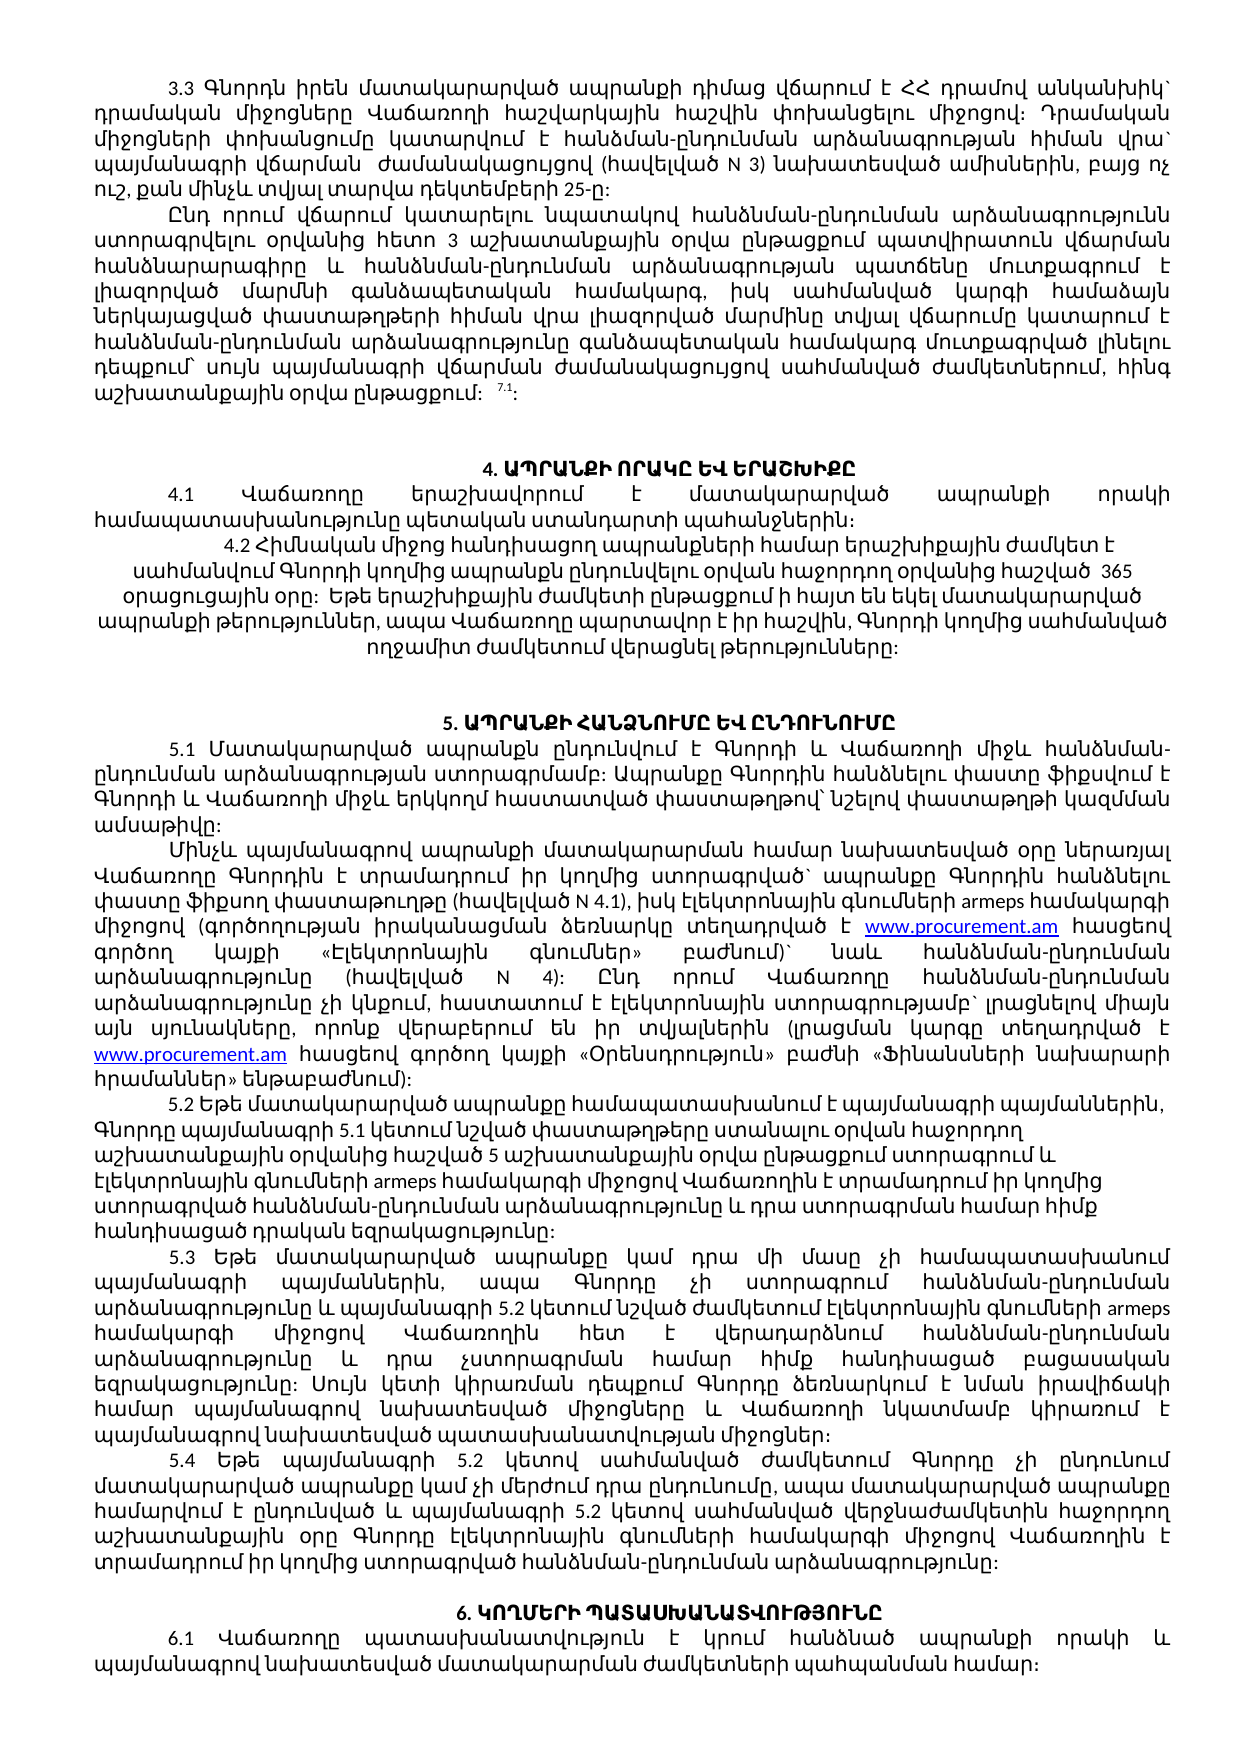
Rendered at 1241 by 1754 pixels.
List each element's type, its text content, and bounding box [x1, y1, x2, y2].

text 3.3 Գնորդն իրեն մատակարարված ապրանքի դիմաց վճարում է ՀՀ դրամով անկանխիկ` դրամական միջոցները Վաճառողի հաշվարկային հաշվին փոխանցելու միջոցով։ Դրամական միջոցների փոխանցումը կատարվում է հանձման-ընդունման արձանագրության հիման վրա` պայմանագրի վճարման ժամանակացույցով (հավելված N 3) նախատեսված ամիսներին, բայց ոչ ուշ, քան մինչև տվյալ տարվա դեկտեմբերի 25-ը: [94, 75, 1171, 202]
text 6. ԿՈՂՄԵՐԻ ՊԱՏԱՍԽԱՆԱՏՎՈՒԹՅՈՒՆԸ [94, 1600, 1171, 1625]
text Մինչև պայմանագրով ապրանքի մատակարարման համար նախատեսված օրը ներառյալ Վաճառողը Գնորդին է տրամադրում իր կողմից ստորագրված` ապրանքը Գնորդին հանձնելու փաստը ֆիքսող փաստաթուղթը (հավելված N 4.1), իսկ էլեկտրոնային գնումների armeps համակարգի միջոցով (գործողության իրականացման ձեռնարկը տեղադրված է www.procurement.am հասցեով գործող կայքի «Էլեկտրոնային գնումներ» բաժնում)` նաև հանձնման-ընդունման արձանագրությունը (հավելված N 4): Ընդ որում Վաճառողը հանձնման-ընդունման արձանագրությունը չի կնքում, հաստատում է էլեկտրոնային ստորագրությամբ` լրացնելով միայն այն սյունակները, որոնք վերաբերում են իր տվյալներին (լրացման կարգը տեղադրված է www.procurement.am հասցեով գործող կայքի «Օրենսդրություն» բաժնի «Ֆինանսների նախարարի հրամաններ» ենթաբաժնում): [94, 837, 1171, 1092]
text 4. ԱՊՐԱՆՔԻ ՈՐԱԿԸ ԵՎ ԵՐԱՇԽԻՔԸ [94, 456, 1171, 482]
text 5.4 Եթե պայմանագրի 5.2 կետով սահմանված ժամկետում Գնորդը չի ընդունում մատակարարված ապրանքը կամ չի մերժում դրա ընդունումը, ապա մատակարարված ապրանքը համարվում է ընդունված և պայմանագրի 5.2 կետով սահմանված վերջնաժամկետին հաջորդող աշխատանքային օրը Գնորդը էլեկտրոնային գնումների համակարգի միջոցով Վաճառողին է տրամադրում իր կողմից ստորագրված հանձնման-ընդունման արձանագրությունը: [94, 1447, 1171, 1574]
text 5.1 Մատակարարված ապրանքն ընդունվում է Գնորդի և Վաճառողի միջև հանձնման-ընդունման արձանագրության ստորագրմամբ: Ապրանքը Գնորդին հանձնելու փաստը ֆիքսվում է Գնորդի և Վաճառողի միջև երկկողմ հաստատված փաստաթղթով՝ նշելով փաստաթղթի կազմման ամսաթիվը: [94, 736, 1171, 837]
text 4.2 Հիմնական միջոց հանդիսացող ապրանքների համար երաշխիքային ժամկետ է սահմանվում Գնորդի կողմից ապրանքն ընդունվելու օրվան հաջորդող օրվանից հաշված 365 օրացուցային օրը: Եթե երաշխիքային ժամկետի ընթացքում ի հայտ են եկել մատակարարված ապրանքի թերություններ, ապա Վաճառողը պարտավոր է իր հաշվին, Գնորդի կողմից սահմանված ողջամիտ ժամկետում վերացնել թերությունները: [94, 532, 1171, 659]
text 6.1 Վաճառողը պատասխանատվություն է կրում հանձնած ապրանքի որակի և պայմանագրով նախատեսված մատակարարման ժամկետների պահպանման համար։ [94, 1625, 1171, 1676]
text 5. ԱՊՐԱՆՔԻ ՀԱՆՁՆՈՒՄԸ ԵՎ ԸՆԴՈՒՆՈՒՄԸ [94, 710, 1171, 736]
text 4.1 Վաճառողը երաշխավորում է մատակարարված ապրանքի որակի համապատասխանությունը պետական ստանդարտի պահանջներին։ [94, 482, 1171, 532]
text 5.3 Եթե մատակարարված ապրանքը կամ դրա մի մասը չի համապատասխանում պայմանագրի պայմաններին, ապա Գնորդը չի ստորագրում հանձնման-ընդունման արձանագրությունը և պայմանագրի 5.2 կետում նշված ժամկետում էլեկտրոնային գնումների armeps համակարգի միջոցով Վաճառողին հետ է վերադարձնում հանձնման-ընդունման արձանագրությունը և դրա չստորագրման համար հիմք հանդիսացած բացասական եզրակացությունը: Սույն կետի կիրառման դեպքում Գնորդը ձեռնարկում է նման իրավիճակի համար պայմանագրով նախատեսված միջոցները և Վաճառողի նկատմամբ կիրառում է պայմանագրով նախատեսված պատասխանատվության միջոցներ։ [94, 1244, 1171, 1447]
text 5.2 Եթե մատակարարված ապրանքը համապատասխանում է պայմանագրի պայմաններին, Գնորդը պայմանագրի 5.1 կետում նշված փաստաթղթերը ստանալու օրվան հաջորդող աշխատանքային օրվանից հաշված 5 աշխատանքային օրվա ընթացքում ստորագրում և էլեկտրոնային գնումների armeps համակարգի միջոցով Վաճառողին է տրամադրում իր կողմից ստորագրված հանձնման-ընդունման արձանագրությունը և դրա ստորագրման համար հիմք հանդիսացած դրական եզրակացությունը: [94, 1092, 1171, 1244]
